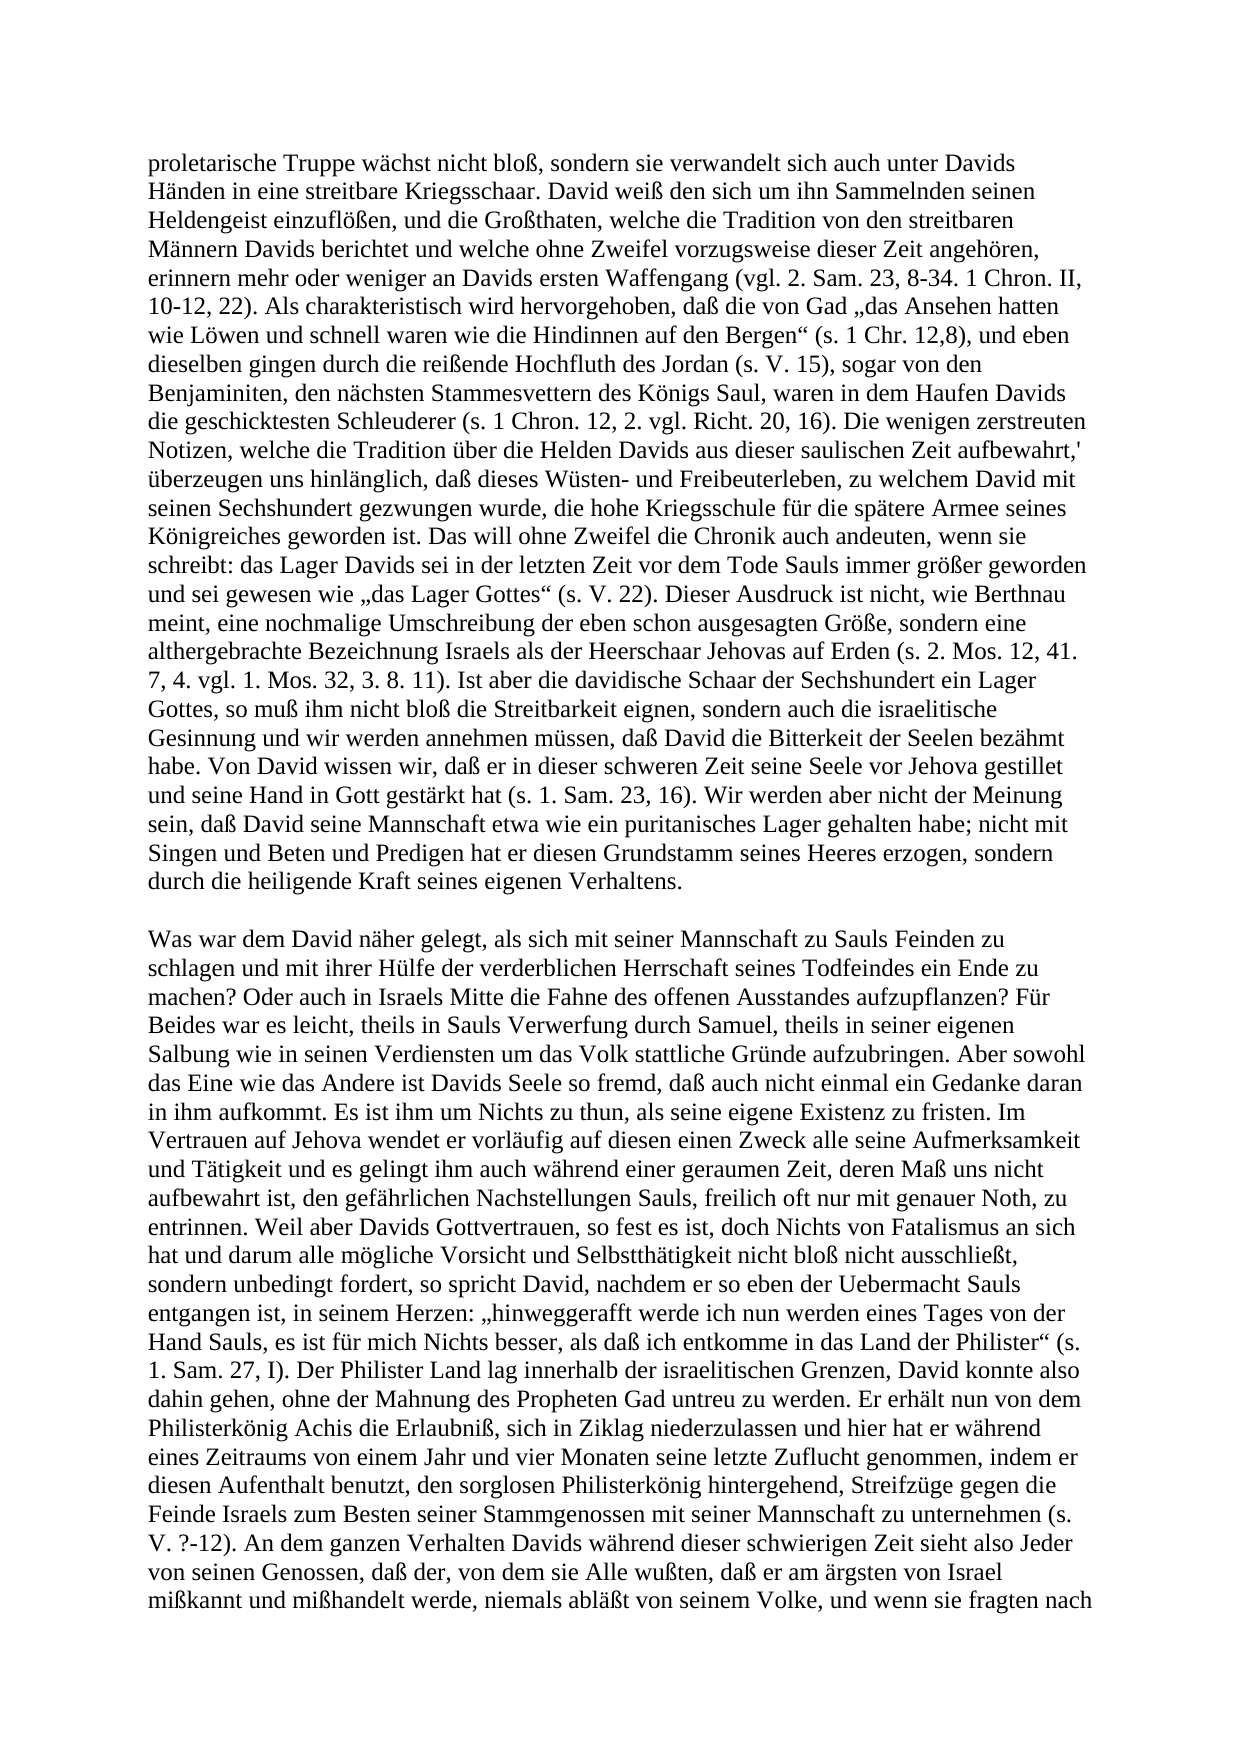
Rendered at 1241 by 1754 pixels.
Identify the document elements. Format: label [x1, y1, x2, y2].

text [148, 924, 1093, 1614]
text [148, 148, 1093, 895]
